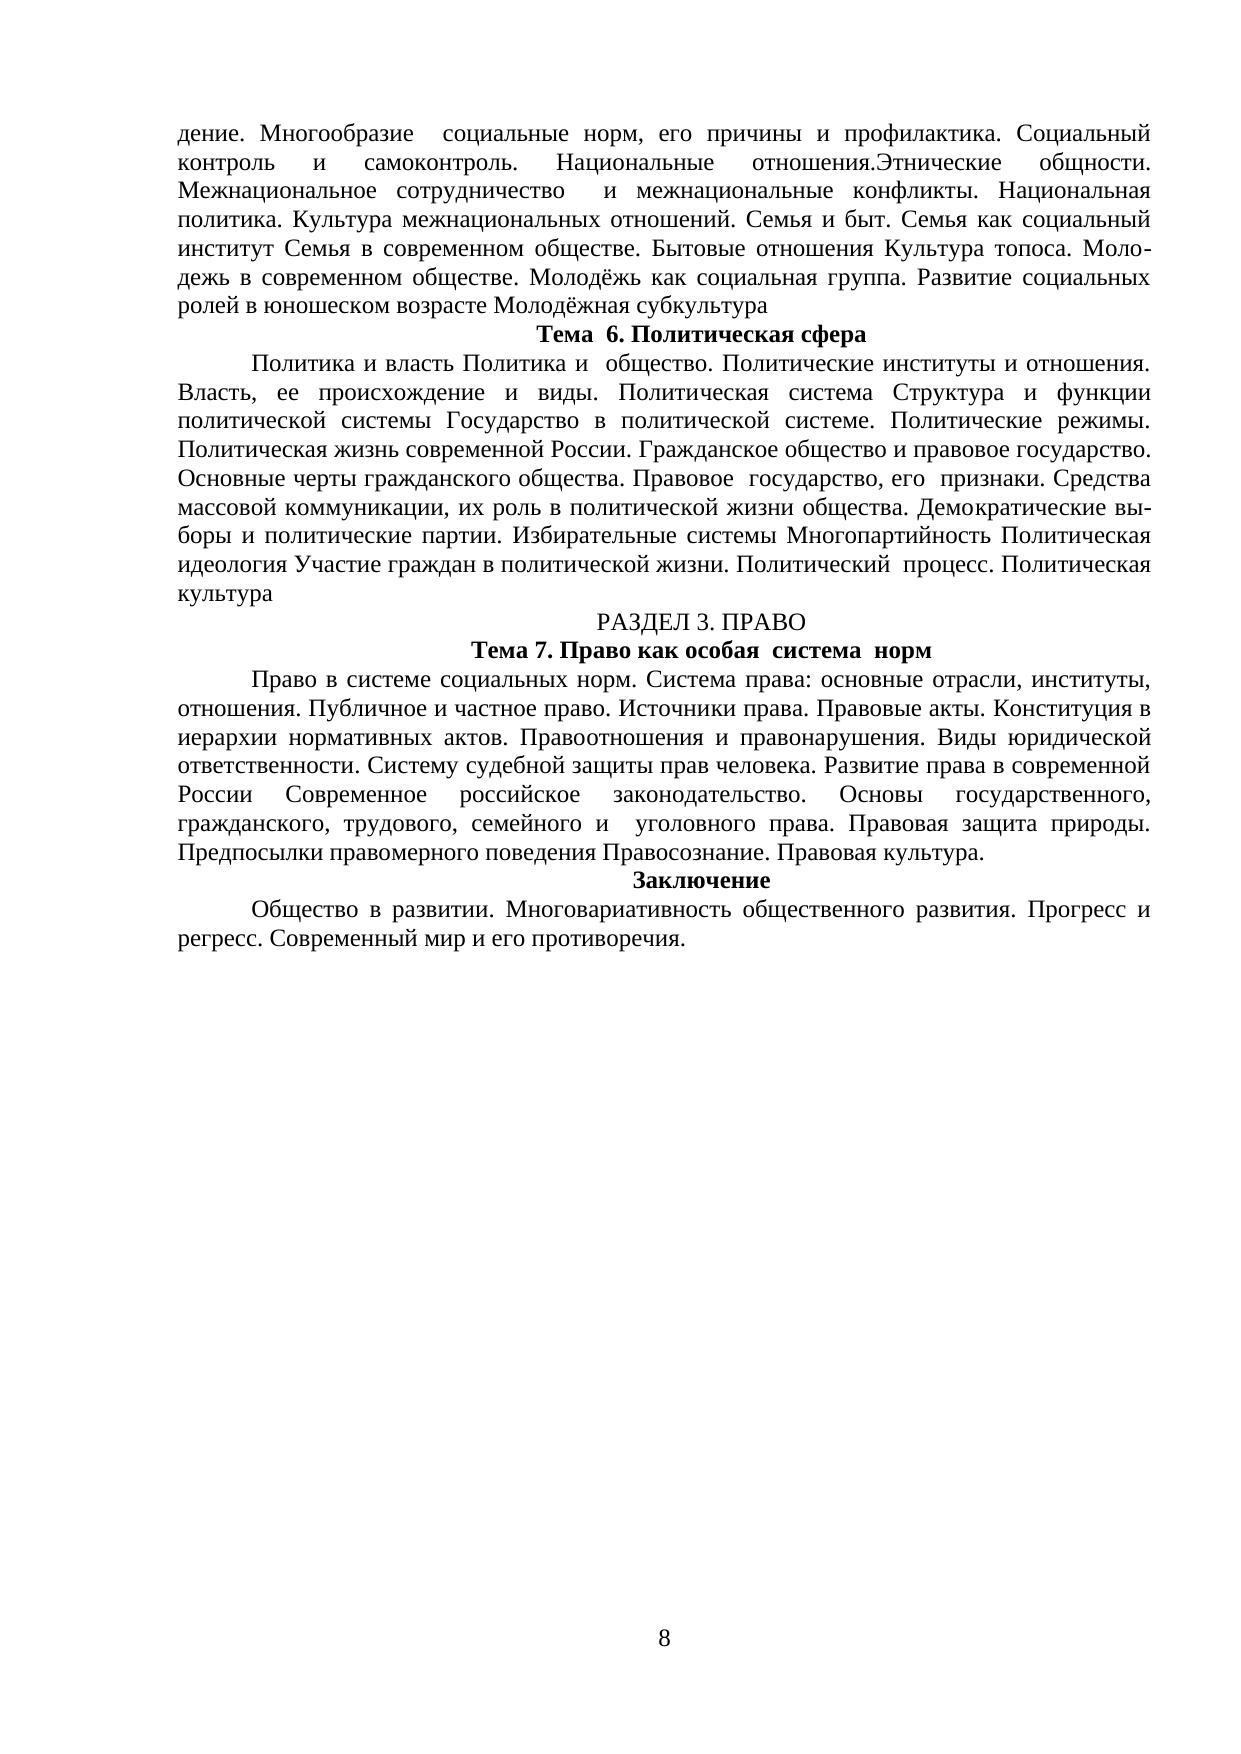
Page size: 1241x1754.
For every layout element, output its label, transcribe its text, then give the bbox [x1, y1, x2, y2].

text Заключение [177, 866, 1152, 894]
text Тема 7. Право как особая система норм [177, 636, 1152, 664]
text Тема 6. Политическая сфера [177, 319, 1152, 348]
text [177, 118, 1152, 319]
text Общество в развитии. Многовариативность общественного развития. Прогресс и регресс. Современный мир и его противоречия. [177, 894, 1152, 952]
text Политика и власть Политика и общество. Политические институты и отношения. Власть, ее происхождение и виды. Политическая система Структура и функции политической системы Государство в политической системе. Политические режимы. Политическая жизнь современной России. Гражданское общество и правовое государство. Основные черты гражданского общества. Правовое государство, его признаки. Средства массовой коммуникации, их роль в политической жизни общества. Демократические выборы и политические партии. Избирательные системы Многопартийность Политическая идеология Участие граждан в политической жизни. Политический процесс. Политическая культура [177, 348, 1152, 607]
text Раздел 3. Право [177, 607, 1152, 636]
text Право в системе социальных норм. Система права: основные отрасли, институты, отношения. Публичное и частное право. Источники права. Правовые акты. Конституция в иерархии нормативных актов. Правоотношения и правонарушения. Виды юридической ответственности. Систему судебной защиты прав человека. Развитие права в современной России Современное российское законодательство. Основы государственного, гражданского, трудового, семейного и уголовного права. Правовая защита природы. Предпосылки правомерного поведения Правосознание. Правовая культура. [177, 664, 1152, 866]
